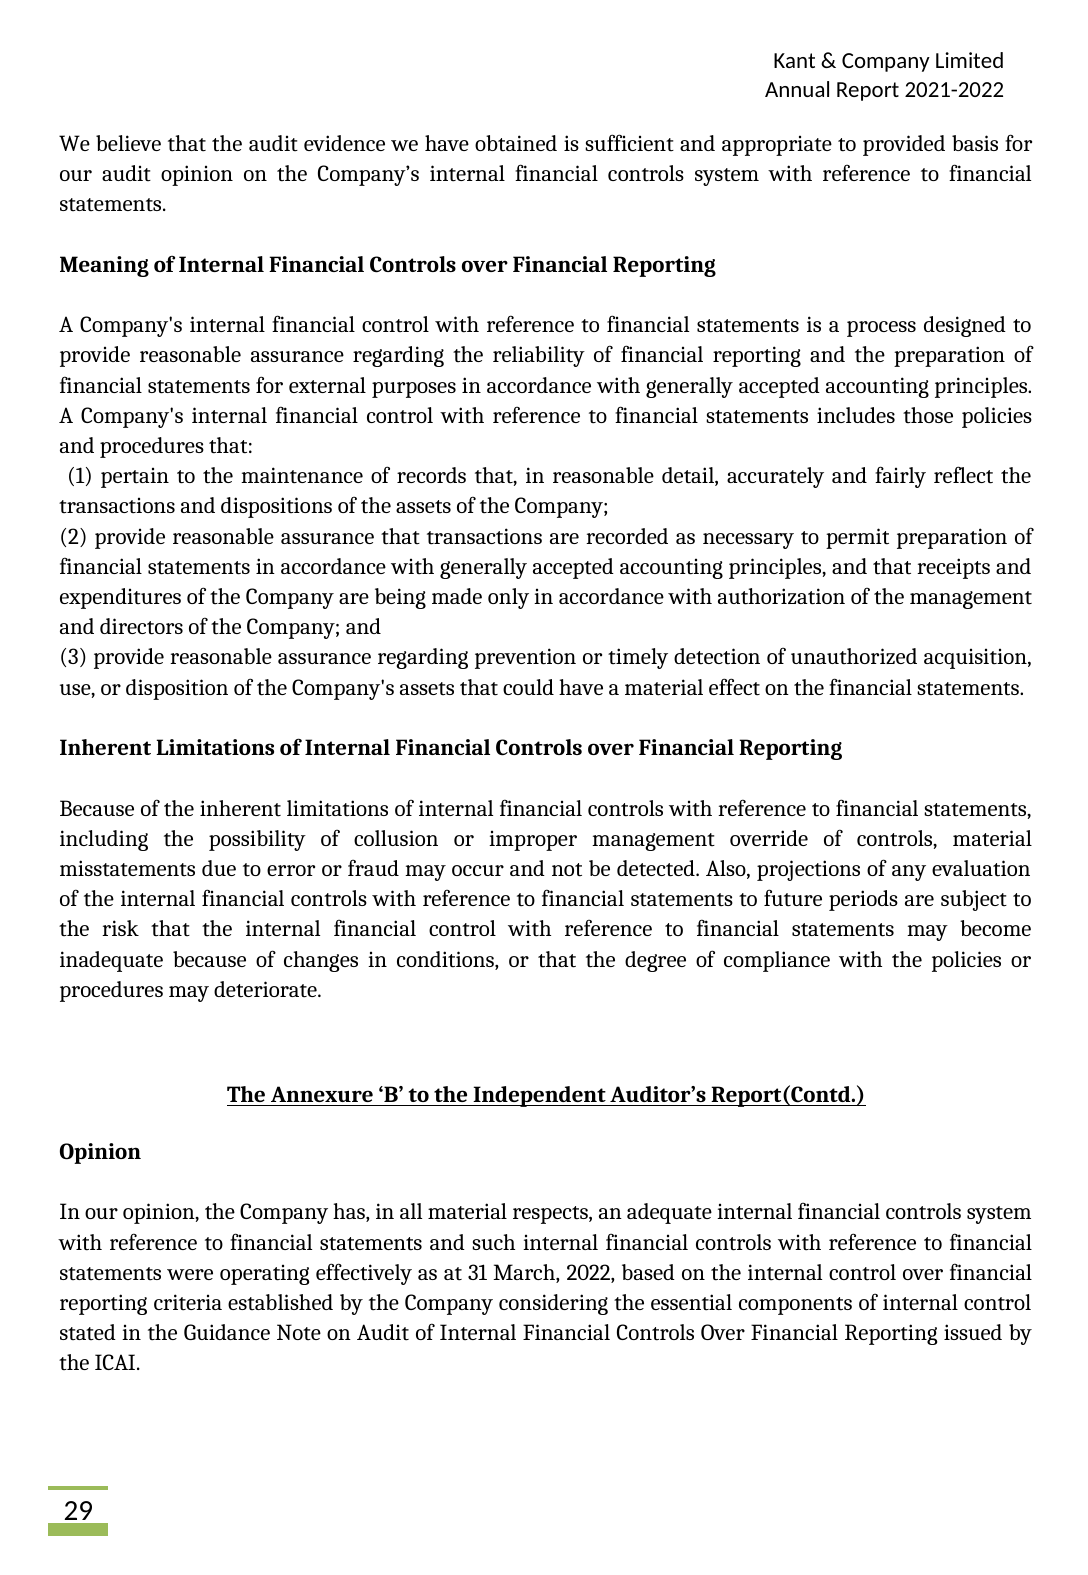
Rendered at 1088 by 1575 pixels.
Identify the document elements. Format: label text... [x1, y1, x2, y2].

text We believe that the audit evidence we have obtained is sufficient and appropriate to provided basis for our audit opinion on the Company’s internal financial controls system with reference to financial statements. [59, 131, 1034, 217]
text Inherent Limitations of Internal Financial Controls over Financial Reporting [59, 735, 1034, 761]
text (2) provide reasonable assurance that transactions are recorded as necessary to permit preparation of financial statements in accordance with generally accepted accounting principles, and that receipts and expenditures of the Company are being made only in accordance with authorization of the management and directors of the Company; and [59, 523, 1034, 640]
text Opinion [59, 1139, 1034, 1165]
text In our opinion, the Company has, in all material respects, an adequate internal financial controls system with reference to financial statements and such internal financial controls with reference to financial statements were operating effectively as at 31 March, 2022, based on the internal control over financial reporting criteria established by the Company considering the essential components of internal control stated in the Guidance Note on Audit of Internal Financial Controls Over Financial Reporting issued by the ICAI. [59, 1199, 1034, 1377]
text (1) pertain to the maintenance of records that, in reasonable detail, accurately and fairly reflect the transactions and dispositions of the assets of the Company; [59, 463, 1034, 519]
text (3) provide reasonable assurance regarding prevention or timely detection of unauthorized acquisition, use, or disposition of the Company's assets that could have a material effect on the financial statements. [59, 644, 1034, 701]
text Because of the inherent limitations of internal financial controls with reference to financial statements, including the possibility of collusion or improper management override of controls, material misstatements due to error or fraud may occur and not be detected. Also, projections of any evaluation of the internal financial controls with reference to financial statements to future periods are subject to the risk that the internal financial control with reference to financial statements may become inadequate because of changes in conditions, or that the degree of compliance with the policies or procedures may deteriorate. [59, 795, 1034, 1003]
text Meaning of Internal Financial Controls over Financial Reporting [59, 252, 1034, 278]
subtitle The Annexure ‘B’ to the Independent Auditor’s Report(Contd.) [59, 1082, 1034, 1108]
text A Company's internal financial control with reference to financial statements is a process designed to provide reasonable assurance regarding the reliability of financial reporting and the preparation of financial statements for external purposes in accordance with generally accepted accounting principles. A Company's internal financial control with reference to financial statements includes those policies and procedures that: [59, 312, 1034, 459]
